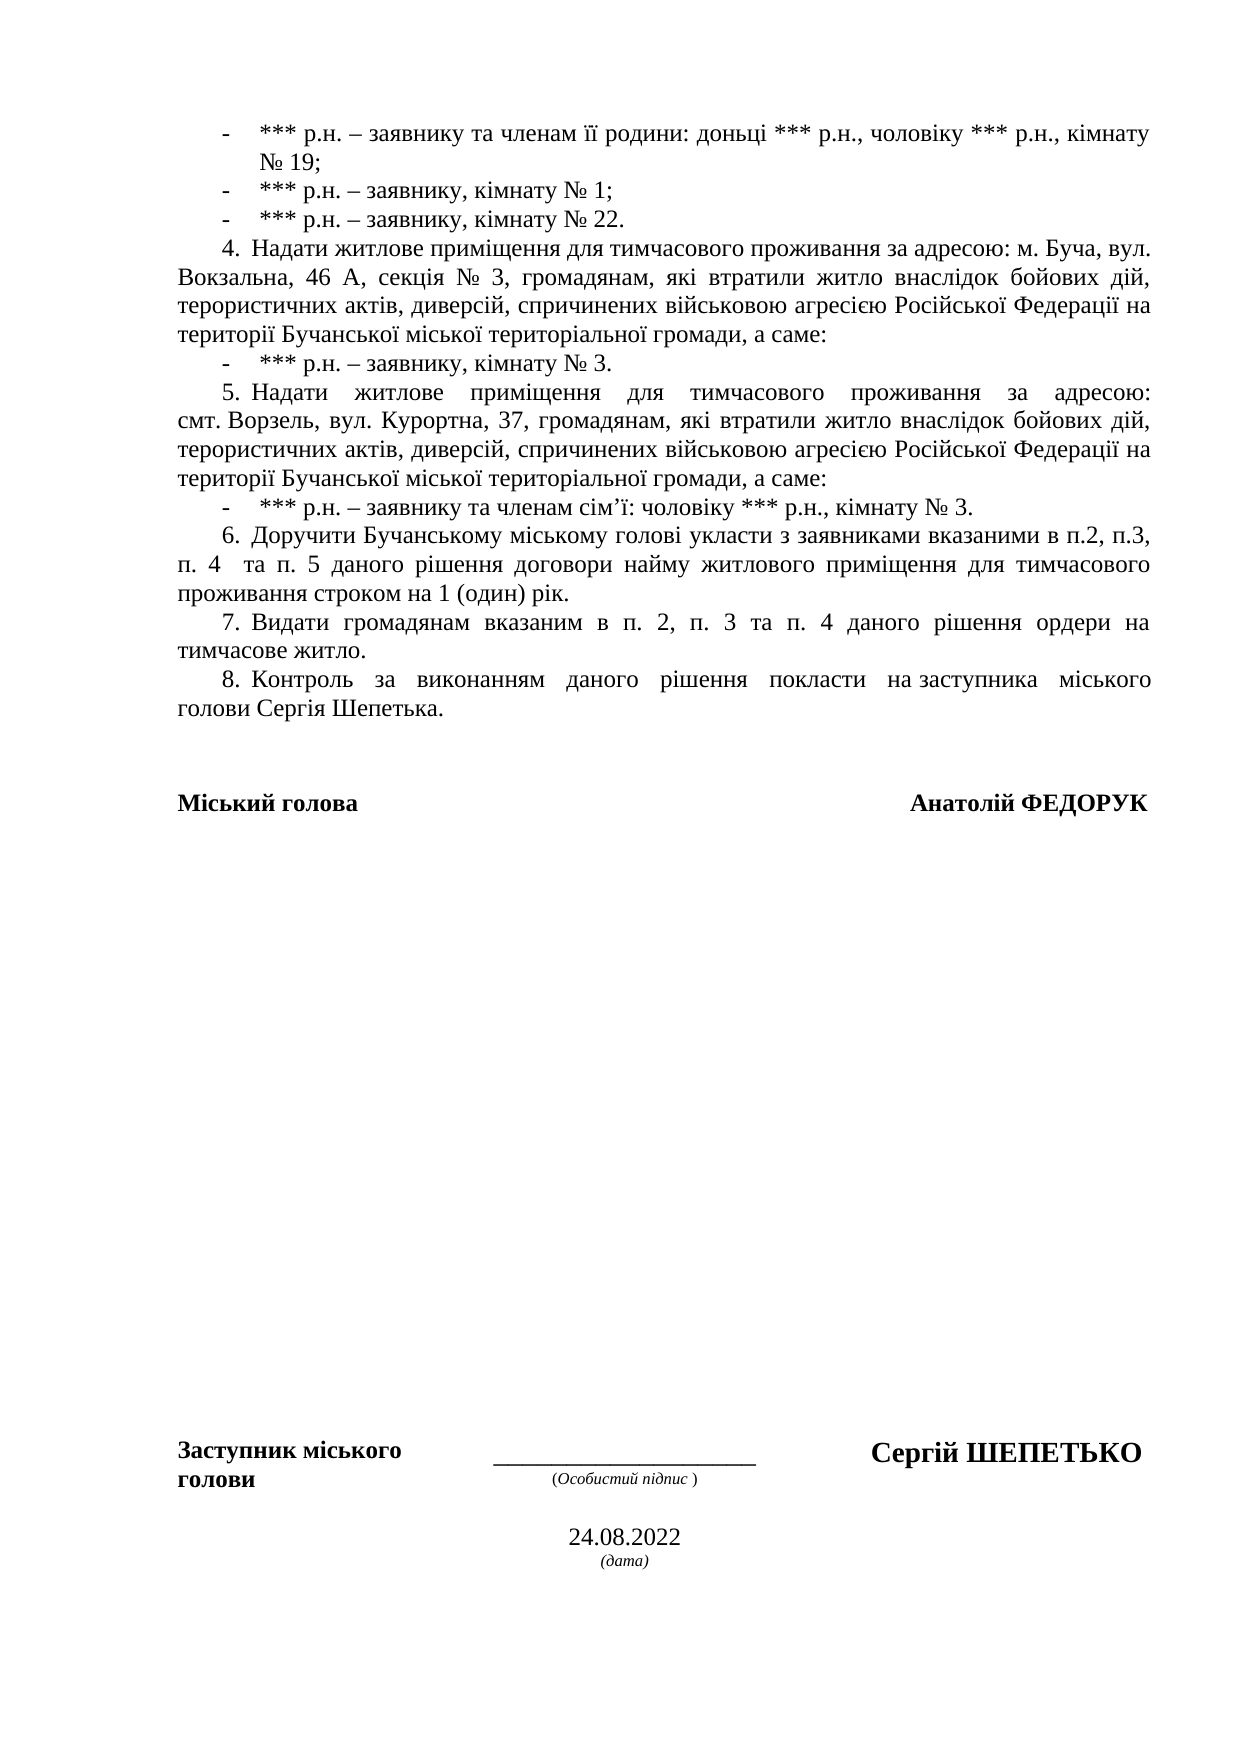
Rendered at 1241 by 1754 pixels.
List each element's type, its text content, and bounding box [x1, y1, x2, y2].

list Контроль за виконанням даного рішення покласти на заступника міського голови Сергія Шепетька. [177, 664, 1152, 722]
list *** р.н. – заявнику та членам її родини: доньці *** р.н., чоловіку *** р.н., кімнату № 19; [222, 118, 1152, 176]
list *** р.н. – заявнику, кімнату № 1; [222, 176, 1152, 204]
table_header Сергій ШЕПЕТЬКО [786, 1435, 1163, 1608]
list *** р.н. – заявнику та членам сім’ї: чоловіку *** р.н., кімнату № 3. [222, 492, 1152, 521]
list Надати житлове приміщення для тимчасового проживання за адресою: м. Буча, вул. Вокзальна, 46 А, секція № 3, громадянам, які втратили житло внаслідок бойових дій, терористичних актів, диверсій, спричинених військовою агресією Російської Федерації на території Бучанської міської територіальної громади, а саме: [177, 233, 1152, 348]
list Надати житлове приміщення для тимчасового проживання за адресою: смт. Ворзель, вул. Курортна, 37, громадянам, які втратили житло внаслідок бойових дій, терористичних актів, диверсій, спричинених військовою агресією Російської Федерації на території Бучанської міської територіальної громади, а саме: [177, 377, 1152, 492]
list *** р.н. – заявнику, кімнату № 22. [222, 204, 1152, 233]
text Міський голова Анатолій ФЕДОРУК [177, 788, 1152, 817]
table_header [463, 1435, 786, 1608]
table_header Заступник міського голови [166, 1435, 463, 1608]
list Доручити Бучанському міському голові укласти з заявниками вказаними в п.2, п.3, п. 4 та п. 5 даного рішення договори найму житлового приміщення для тимчасового проживання строком на 1 (один) рік. [177, 521, 1152, 607]
list *** р.н. – заявнику, кімнату № 3. [222, 348, 1152, 377]
list Видати громадянам вказаним в п. 2, п. 3 та п. 4 даного рішення ордери на тимчасове житло. [177, 607, 1152, 664]
